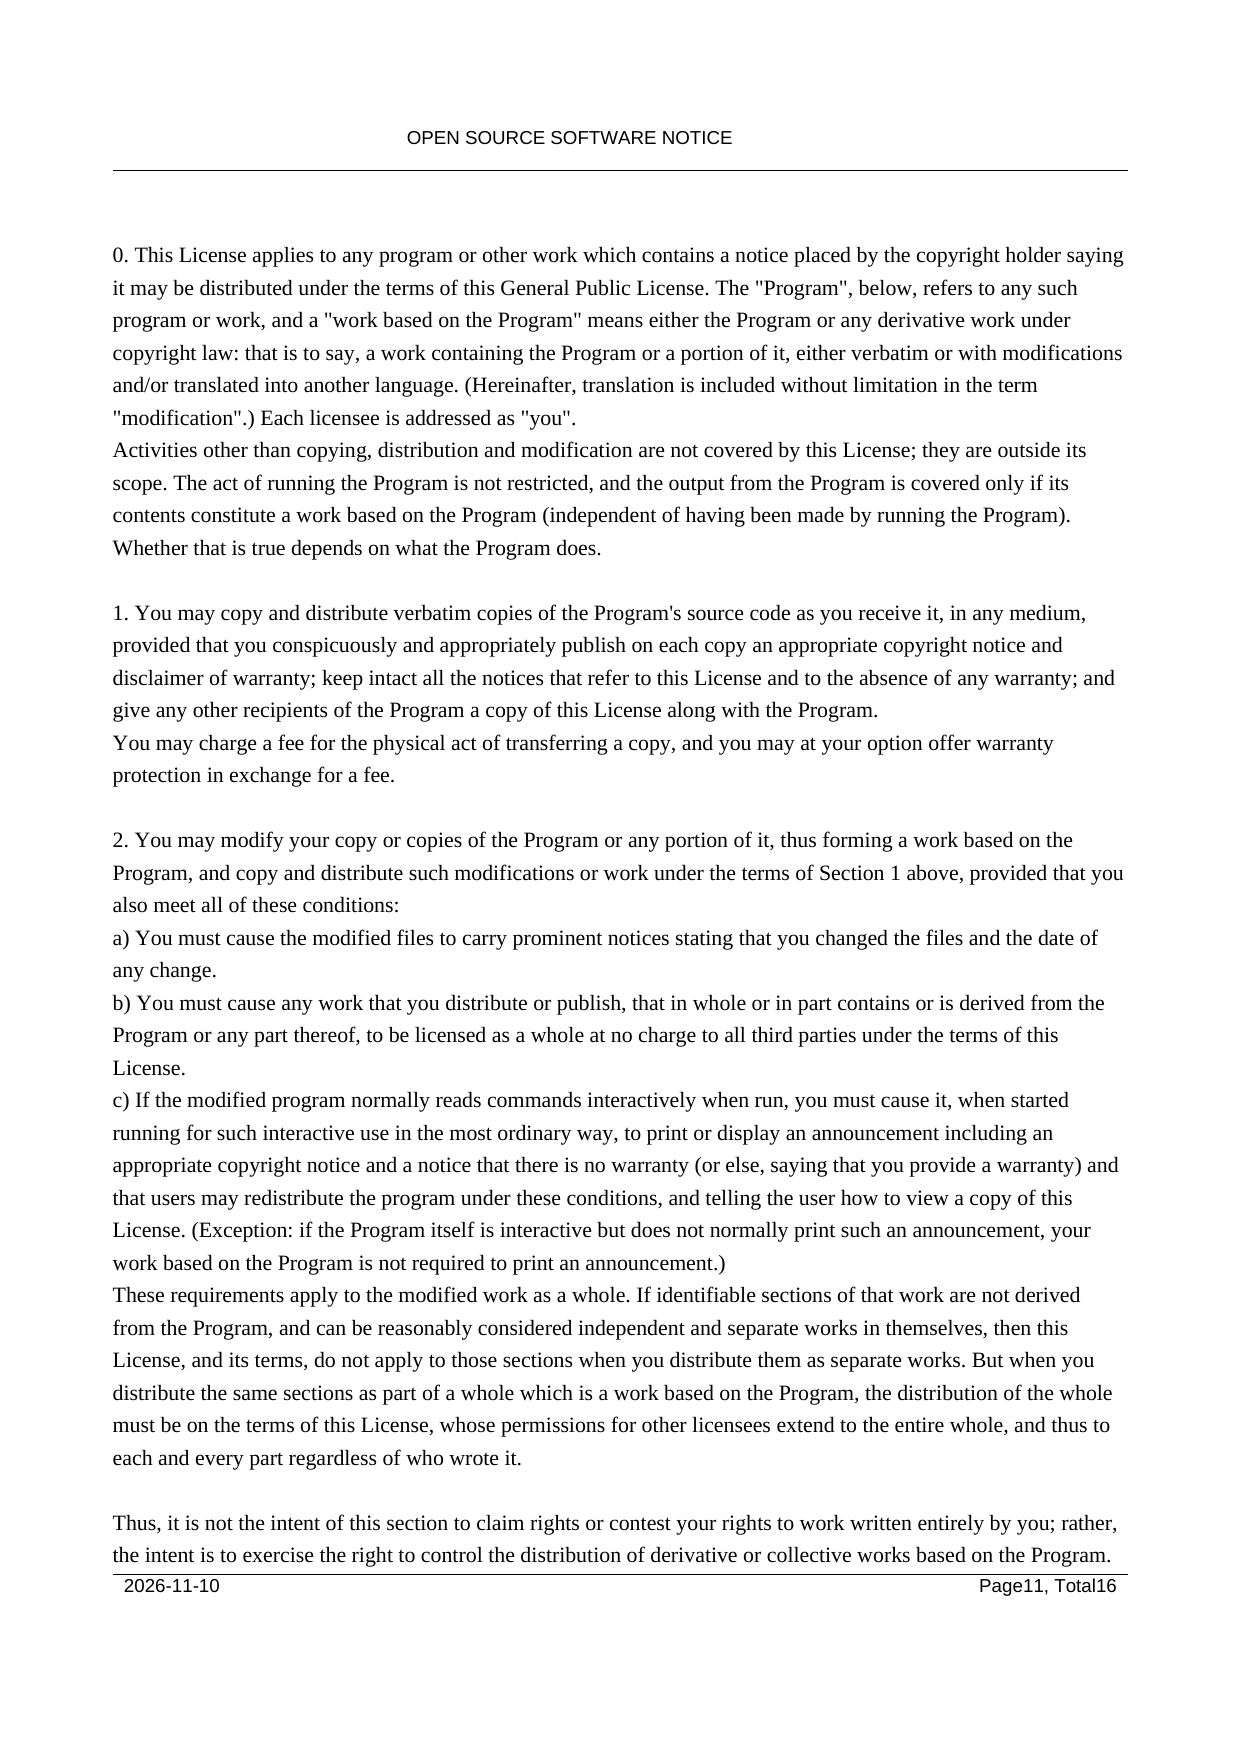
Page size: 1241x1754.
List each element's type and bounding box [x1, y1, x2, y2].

text [112, 206, 1128, 1571]
